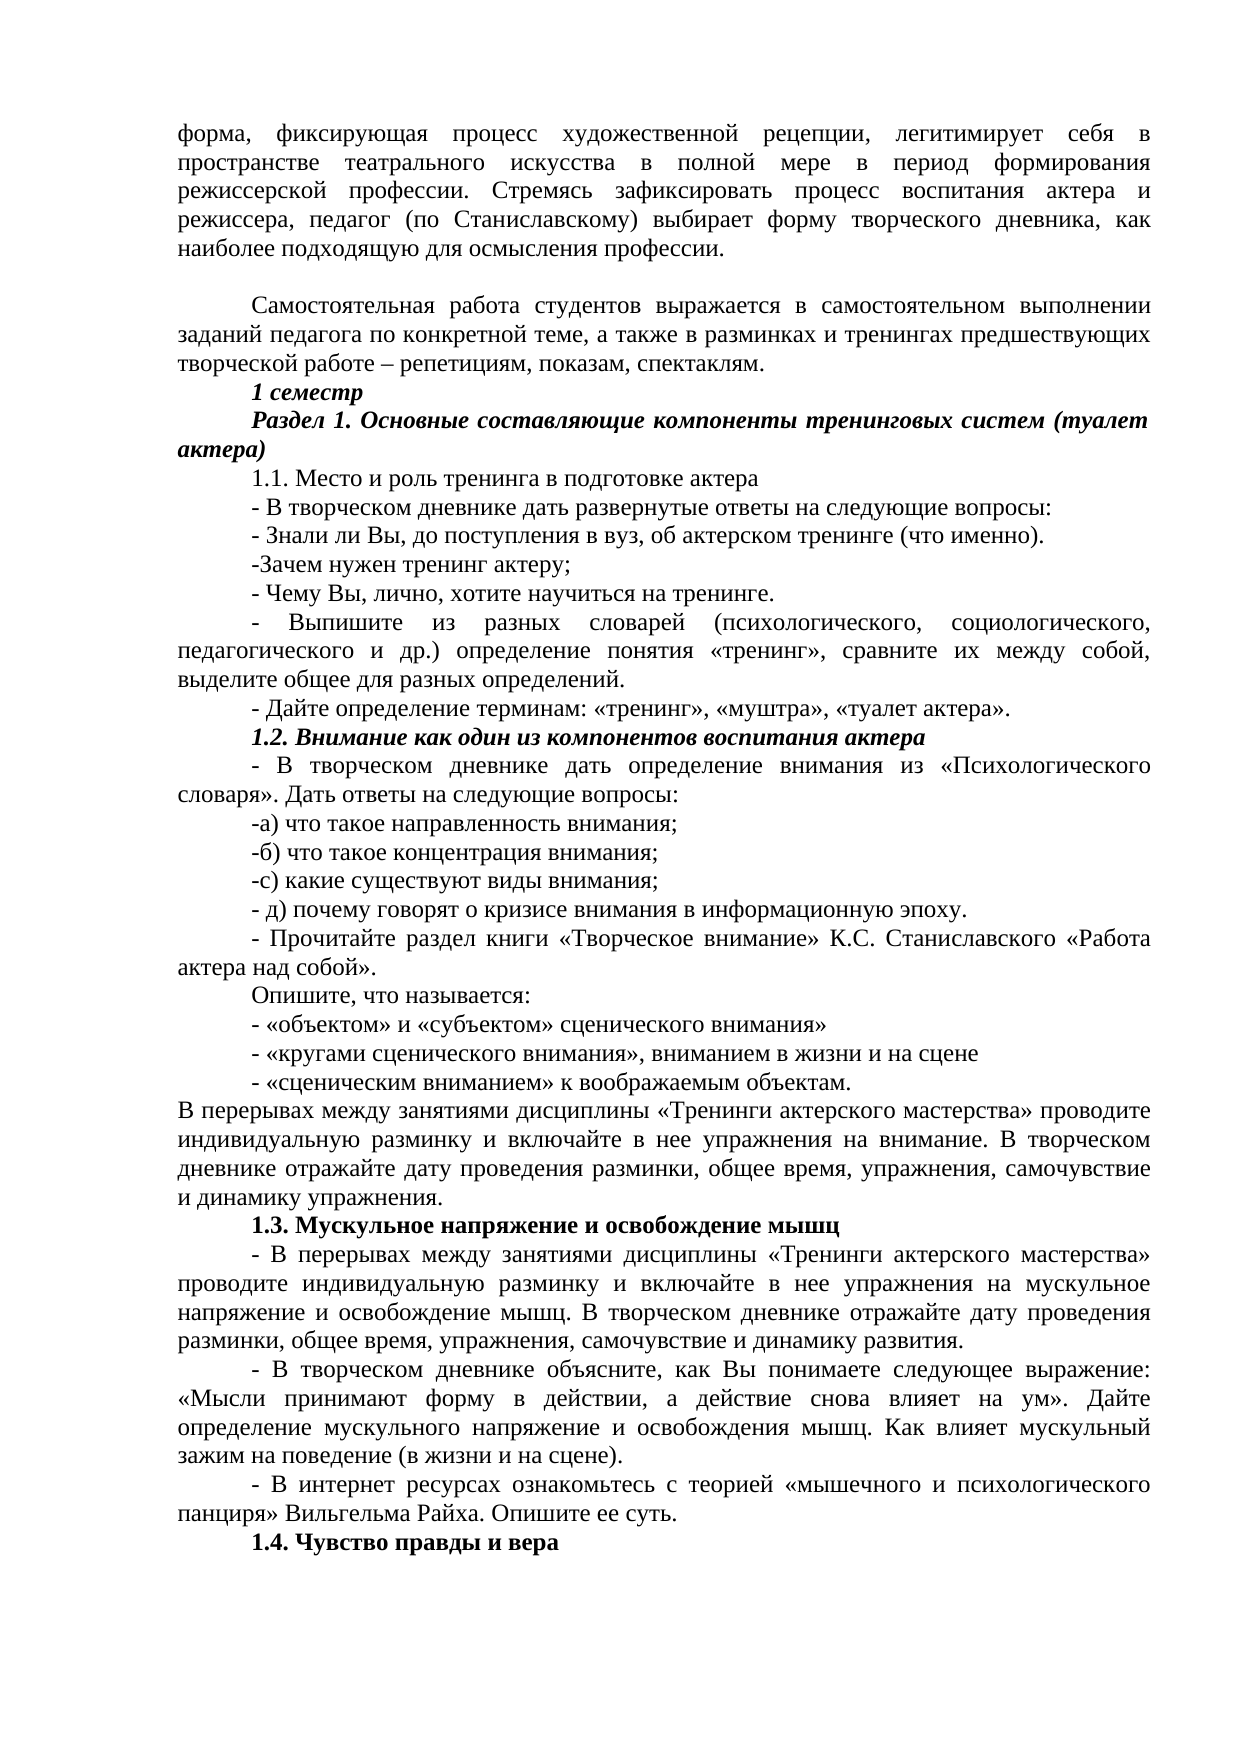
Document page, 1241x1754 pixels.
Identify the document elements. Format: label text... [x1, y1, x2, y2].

text -б) что такое концентрация внимания; [177, 837, 1152, 866]
text - Прочитайте раздел книги «Творческое внимание» К.С. Станиславского «Работа актера над собой». [177, 923, 1152, 981]
text Самостоятельная работа студентов выражается в самостоятельном выполнении заданий педагога по конкретной теме, а также в разминках и тренингах предшествующих творческой работе – репетициям, показам, спектаклям. [177, 291, 1152, 377]
text - В творческом дневнике дать определение внимания из «Психологического словаря». Дать ответы на следующие вопросы: [177, 751, 1152, 808]
text Раздел 1. Основные составляющие компоненты тренинговых систем (туалет актера) [177, 406, 1152, 463]
text - В творческом дневнике дать развернутые ответы на следующие вопросы: [177, 492, 1152, 521]
text Опишите, что называется: [177, 981, 1152, 1009]
text 1 семестр [177, 377, 1152, 406]
text - д) почему говорят о кризисе внимания в информационную эпоху. [177, 894, 1152, 923]
text - Дайте определение терминам: «тренинг», «муштра», «туалет актера». [177, 693, 1152, 722]
text - Знали ли Вы, до поступления в вуз, об актерском тренинге (что именно). [177, 521, 1152, 549]
text 1.2. Внимание как один из компонентов воспитания актера [177, 722, 1152, 751]
text -а) что такое направленность внимания; [177, 808, 1152, 837]
text - В интернет ресурсах ознакомьтесь с теорией «мышечного и психологического панциря» Вильгельма Райха. Опишите ее суть. [177, 1469, 1152, 1527]
text 1.3. Мускульное напряжение и освобождение мышц [177, 1211, 1152, 1239]
text В перерывах между занятиями дисциплины «Тренинги актерского мастерства» проводите индивидуальную разминку и включайте в нее упражнения на внимание. В творческом дневнике отражайте дату проведения разминки, общее время, упражнения, самочувствие и динамику упражнения. [177, 1096, 1152, 1211]
text -Зачем нужен тренинг актеру; [177, 549, 1152, 578]
text 1.1. Место и роль тренинга в подготовке актера [177, 463, 1152, 492]
text - В перерывах между занятиями дисциплины «Тренинги актерского мастерства» проводите индивидуальную разминку и включайте в нее упражнения на мускульное напряжение и освобождение мышц. В творческом дневнике отражайте дату проведения разминки, общее время, упражнения, самочувствие и динамику развития. [177, 1239, 1152, 1354]
text - «объектом» и «субъектом» сценического внимания» [177, 1009, 1152, 1038]
text - «сценическим вниманием» к воображаемым объектам. [177, 1067, 1152, 1096]
text - «кругами сценического внимания», вниманием в жизни и на сцене [177, 1038, 1152, 1067]
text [177, 118, 1152, 262]
text 1.4. Чувство правды и вера [177, 1527, 1152, 1556]
text - Выпишите из разных словарей (психологического, социологического, педагогического и др.) определение понятия «тренинг», сравните их между собой, выделите общее для разных определений. [177, 607, 1152, 693]
text -с) какие существуют виды внимания; [177, 866, 1152, 894]
text - Чему Вы, лично, хотите научиться на тренинге. [177, 578, 1152, 607]
text - В творческом дневнике объясните, как Вы понимаете следующее выражение: «Мысли принимают форму в действии, а действие снова влияет на ум». Дайте определение мускульного напряжение и освобождения мышц. Как влияет мускульный зажим на поведение (в жизни и на сцене). [177, 1354, 1152, 1469]
